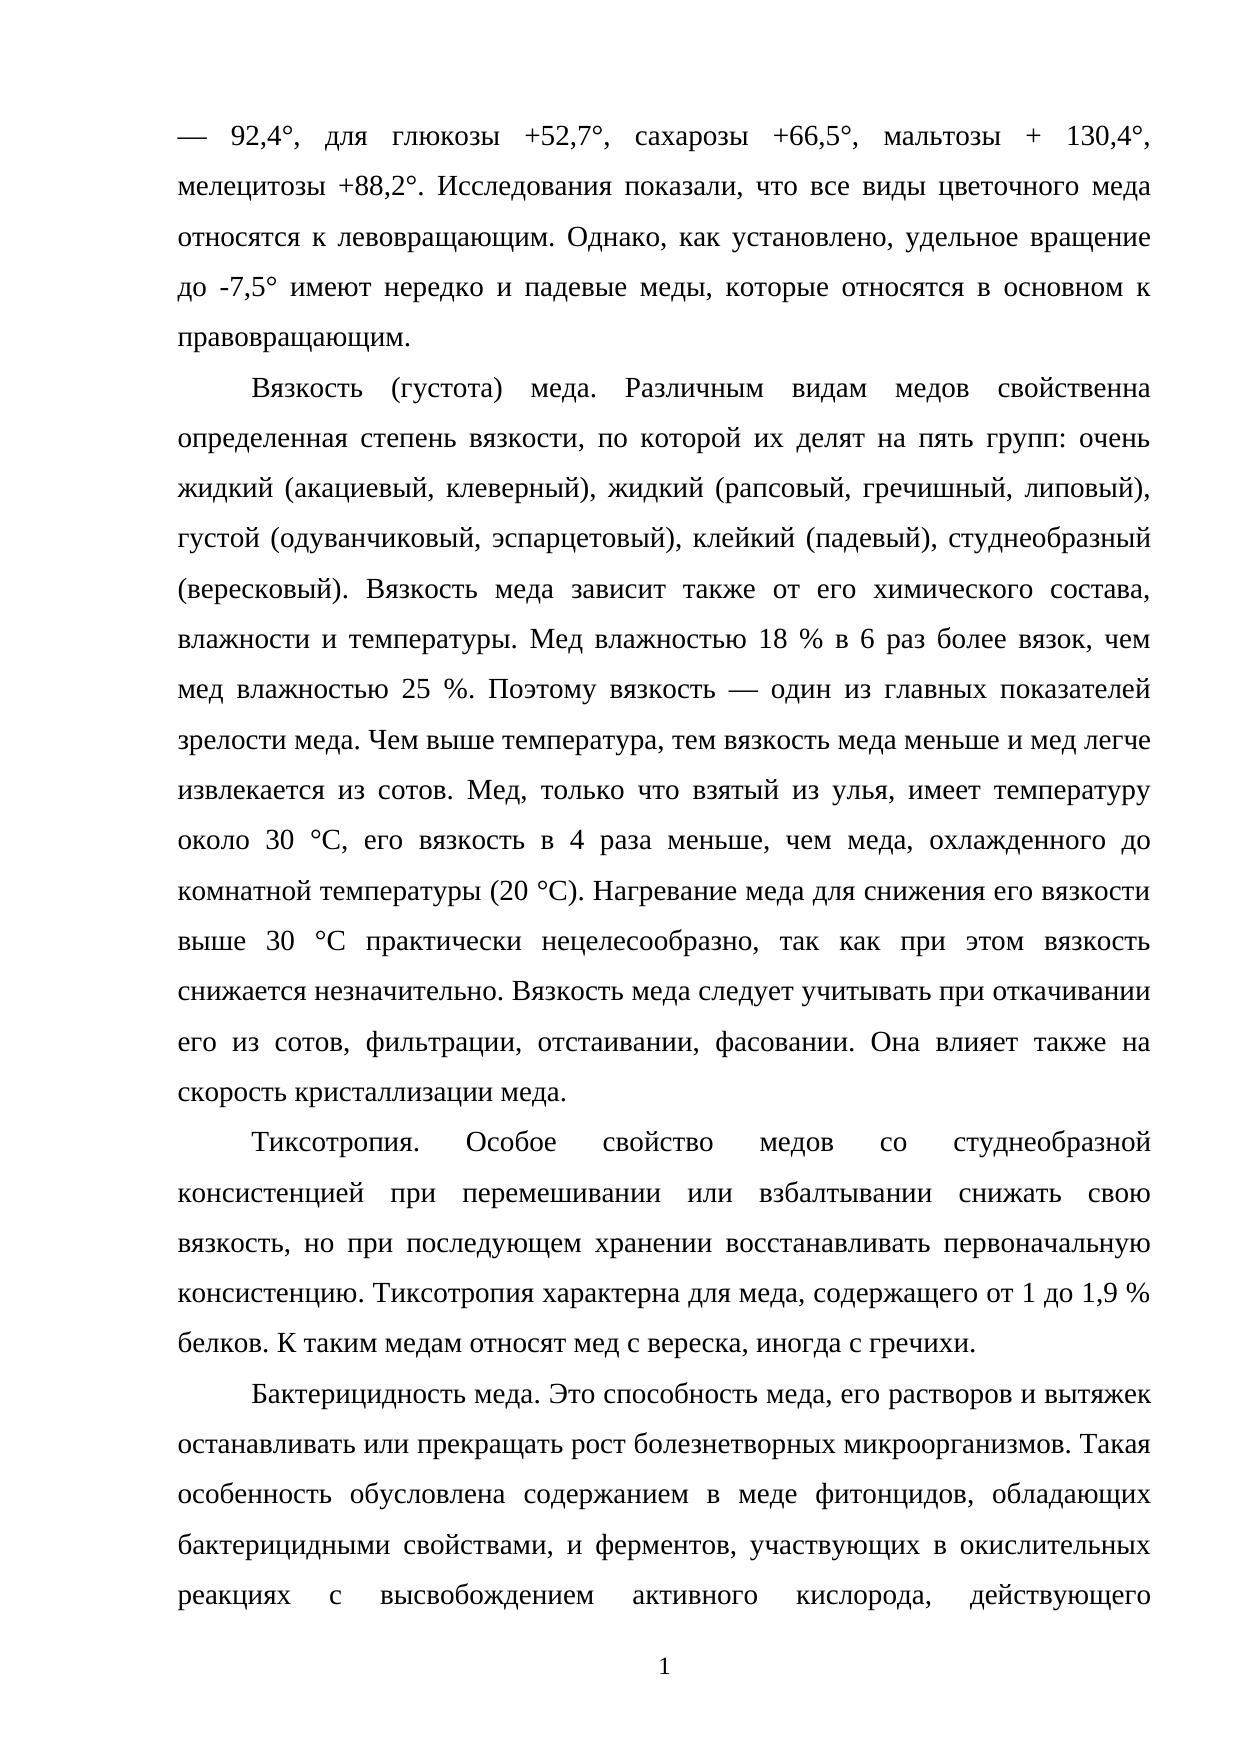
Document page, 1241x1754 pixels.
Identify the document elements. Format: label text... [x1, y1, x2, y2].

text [177, 1376, 1152, 1611]
text Тиксотропия. Особое свойство медов со студнеобразной консистенцией при перемешивании или взбалтывании снижать свою вязкость, но при последующем хранении восстанавливать первоначальную консистенцию. Тиксотропия характерна для меда, содержащего от 1 до 1,9 % белков. К таким медам относят мед с вереска, иногда с гречихи. [177, 1124, 1152, 1359]
text Вязкость (густота) меда. Различным видам медов свойственна определенная степень вязкости, по которой их делят на пять групп: очень жидкий (акациевый, клеверный), жидкий (рапсовый, гречишный, липовый), густой (одуванчиковый, эспарцетовый), клейкий (падевый), студнеобразный (вересковый). Вязкость меда зависит также от его химического состава, влажности и температуры. Мед влажностью 18 % в 6 раз более вязок, чем мед влажностью 25 %. Поэтому вязкость — один из главных показателей зрелости меда. Чем выше температура, тем вязкость меда меньше и мед легче извлекается из сотов. Мед, только что взятый из улья, имеет температуру около 30 °С, его вязкость в 4 раза меньше, чем меда, охлажденного до комнатной температуры (20 °С). Нагревание меда для снижения его вязкости выше 30 °С практически нецелесообразно, так как при этом вязкость снижается незначительно. Вязкость меда следует учитывать при откачивании его из сотов, фильтрации, отстаивании, фасовании. Она влияет также на скорость кристаллизации меда. [177, 370, 1152, 1108]
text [177, 118, 1152, 353]
